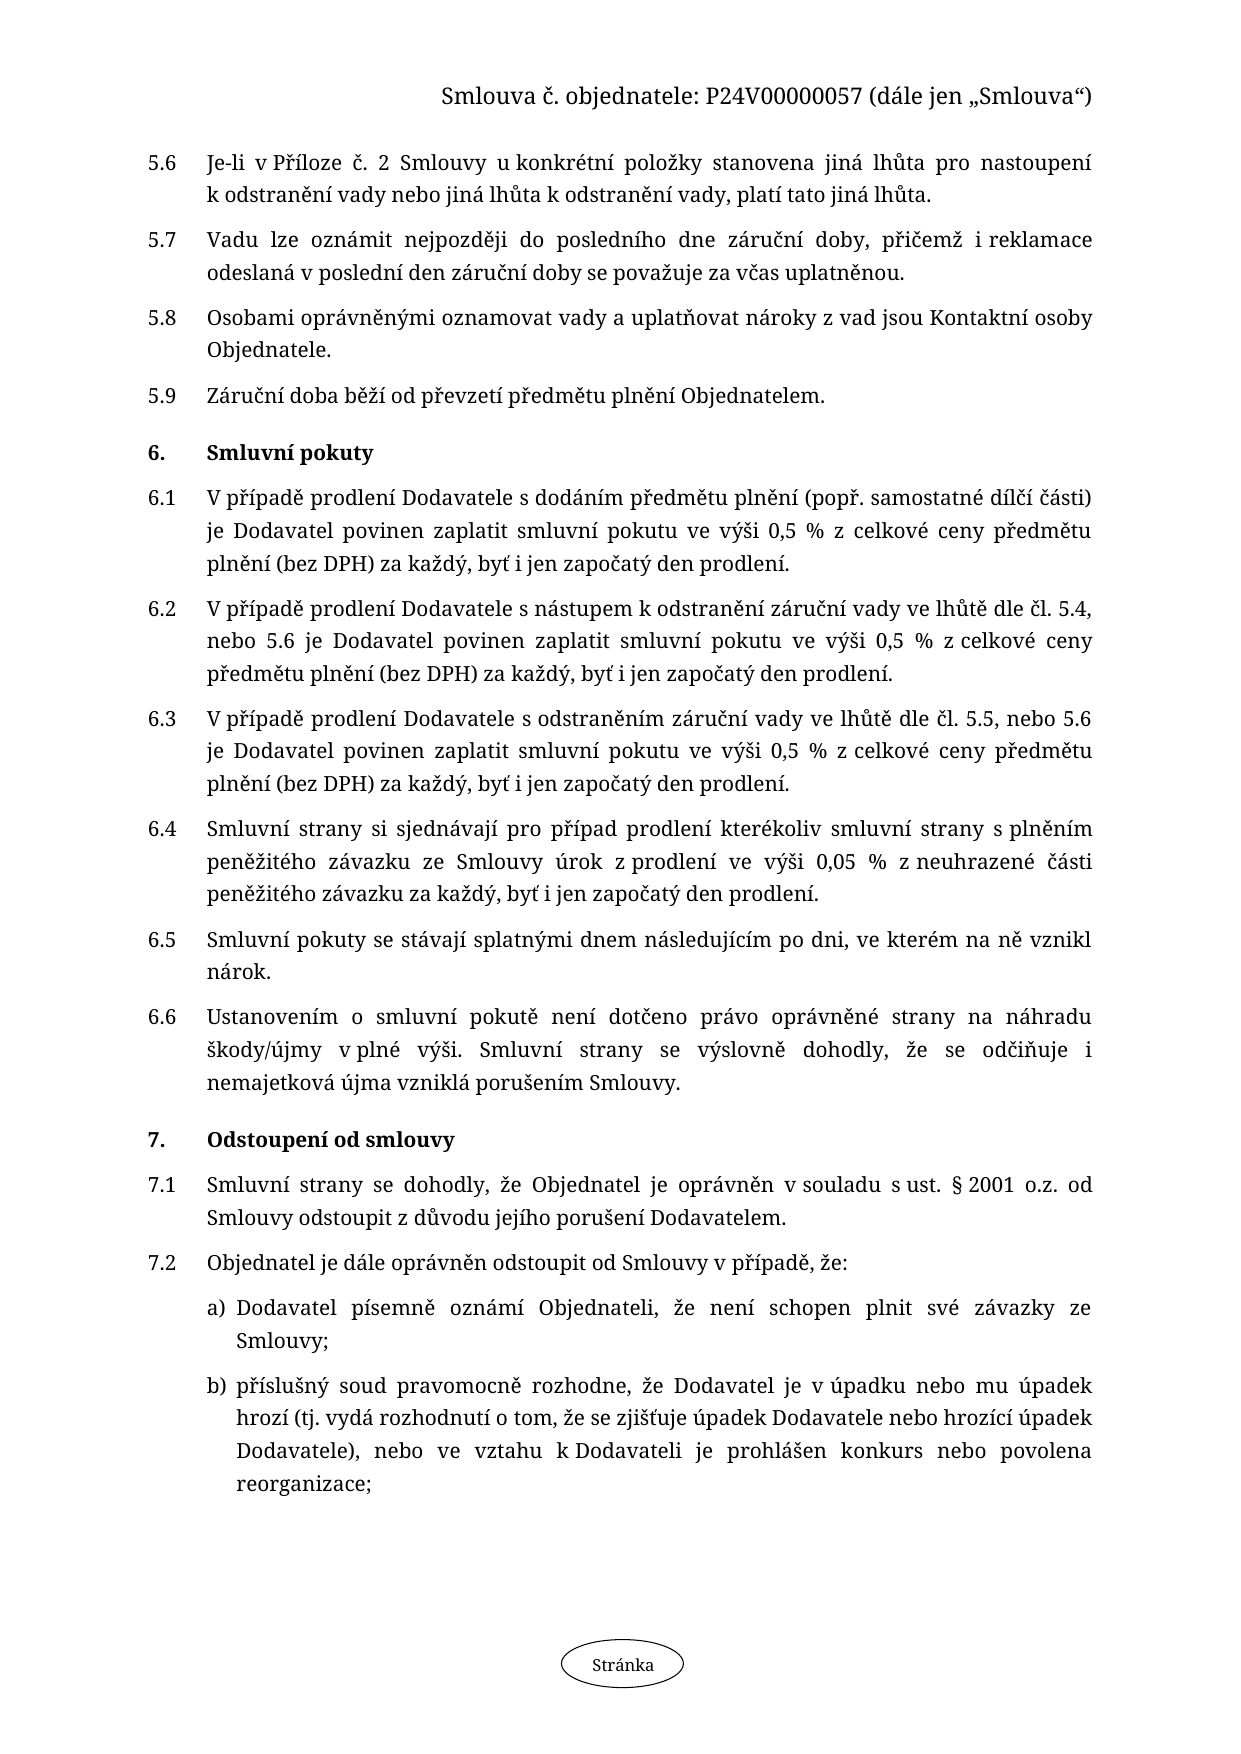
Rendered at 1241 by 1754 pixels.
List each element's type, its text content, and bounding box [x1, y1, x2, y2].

list Záruční doba běží od převzetí předmětu plnění Objednatelem. [148, 381, 1093, 409]
list Smluvní strany se dohodly, že Objednatel je oprávněn v souladu s ust. § 2001 o.z. od Smlouvy odstoupit z důvodu jejího porušení Dodavatelem. [148, 1170, 1093, 1231]
list Smluvní pokuty se stávají splatnými dnem následujícím po dni, ve kterém na ně vznikl nárok. [148, 925, 1093, 986]
list V případě prodlení Dodavatele s nástupem k odstranění záruční vady ve lhůtě dle čl. 5.4, nebo 5.6 je Dodavatel povinen zaplatit smluvní pokutu ve výši 0,5 % z celkové ceny předmětu plnění (bez DPH) za každý, byť i jen započatý den prodlení. [148, 594, 1093, 687]
list příslušný soud pravomocně rozhodne, že Dodavatel je v úpadku nebo mu úpadek hrozí (tj. vydá rozhodnutí o tom, že se zjišťuje úpadek Dodavatele nebo hrozící úpadek Dodavatele), nebo ve vztahu k Dodavateli je prohlášen konkurs nebo povolena reorganizace; [207, 1371, 1093, 1497]
list Dodavatel písemně oznámí Objednateli, že není schopen plnit své závazky ze Smlouvy; [207, 1293, 1093, 1354]
list Odstoupení od smlouvy [148, 1125, 1093, 1154]
list Smluvní pokuty [148, 438, 1093, 467]
list Je-li v Příloze č. 2 Smlouvy u konkrétní položky stanovena jiná lhůta pro nastoupení k odstranění vady nebo jiná lhůta k odstranění vady, platí tato jiná lhůta. [148, 148, 1093, 209]
list Ustanovením o smluvní pokutě není dotčeno právo oprávněné strany na náhradu škody/újmy v plné výši. Smluvní strany se výslovně dohodly, že se odčiňuje i nemajetková újma vzniklá porušením Smlouvy. [148, 1002, 1093, 1096]
list Osobami oprávněnými oznamovat vady a uplatňovat nároky z vad jsou Kontaktní osoby Objednatele. [148, 303, 1093, 364]
list Objednatel je dále oprávněn odstoupit od Smlouvy v případě, že: [148, 1248, 1093, 1276]
list Smluvní strany si sjednávají pro případ prodlení kterékoliv smluvní strany s plněním peněžitého závazku ze Smlouvy úrok z prodlení ve výši 0,05 % z neuhrazené části peněžitého závazku za každý, byť i jen započatý den prodlení. [148, 814, 1093, 908]
list V případě prodlení Dodavatele s dodáním předmětu plnění (popř. samostatné dílčí části) je Dodavatel povinen zaplatit smluvní pokutu ve výši 0,5 % z celkové ceny předmětu plnění (bez DPH) za každý, byť i jen započatý den prodlení. [148, 483, 1093, 577]
list V případě prodlení Dodavatele s odstraněním záruční vady ve lhůtě dle čl. 5.5, nebo 5.6 je Dodavatel povinen zaplatit smluvní pokutu ve výši 0,5 % z celkové ceny předmětu plnění (bez DPH) za každý, byť i jen započatý den prodlení. [148, 704, 1093, 798]
list Vadu lze oznámit nejpozději do posledního dne záruční doby, přičemž i reklamace odeslaná v poslední den záruční doby se považuje za včas uplatněnou. [148, 225, 1093, 286]
